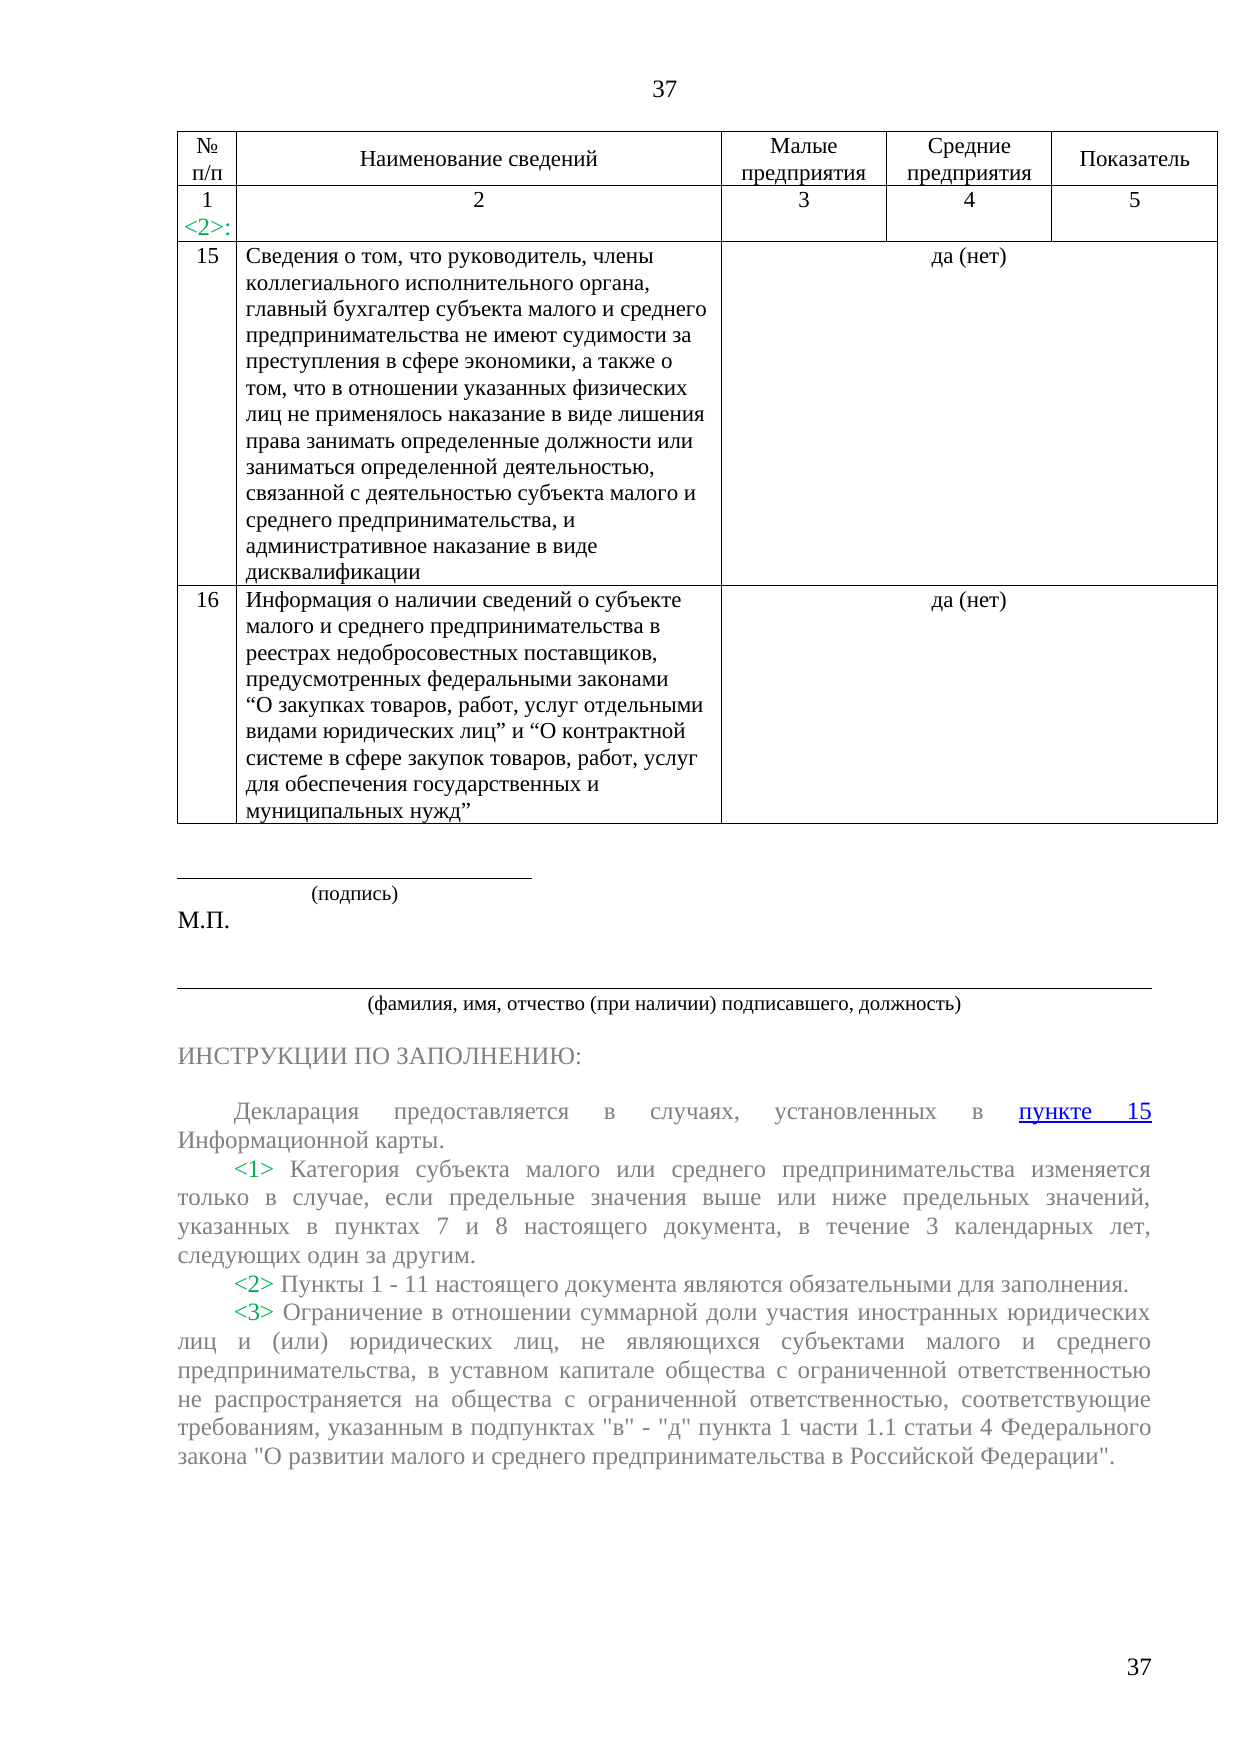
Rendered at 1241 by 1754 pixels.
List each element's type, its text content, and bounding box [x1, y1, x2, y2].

table_cell да (нет) [722, 242, 1217, 585]
text ИНСТРУКЦИИ ПО ЗАПОЛНЕНИЮ: [177, 1041, 1152, 1070]
table_cell 16 [178, 586, 236, 823]
text <1> Категория субъекта малого или среднего предпринимательства изменяется только в случае, если предельные значения выше или ниже предельных значений, указанных в пунктах 7 и 8 настоящего документа, в течение 3 календарных лет, следующих один за другим. [177, 1154, 1152, 1269]
table_cell 5 [1052, 186, 1217, 241]
text Декларация предоставляется в случаях, установленных в пункте 15 Информационной карты. [177, 1096, 1152, 1154]
table_cell да (нет) [722, 586, 1217, 823]
text <2> Пункты 1 - 11 настоящего документа являются обязательными для заполнения. [177, 1269, 1152, 1297]
text (фамилия, имя, отчество (при наличии) подписавшего, должность) [177, 989, 1152, 1015]
table_cell 1 <2>: [178, 186, 236, 241]
text <3> Ограничение в отношении суммарной доли участия иностранных юридических лиц и (или) юридических лиц, не являющихся субъектами малого и среднего предпринимательства, в уставном капитале общества с ограниченной ответственностью не распространяется на общества с ограниченной ответственностью, соответствующие требованиям, указанным в подпунктах "в" - "д" пункта 1 части 1.1 статьи 4 Федерального закона "О развитии малого и среднего предпринимательства в Российской Федерации". [177, 1297, 1152, 1470]
table_cell 15 [178, 242, 236, 585]
text М.П. [177, 905, 1152, 934]
table_header Малые предприятия [722, 132, 886, 185]
table_header Наименование сведений [237, 132, 721, 185]
table_cell Сведения о том, что руководитель, члены коллегиального исполнительного органа, главный бухгалтер субъекта малого и среднего предпринимательства не имеют судимости за преступления в сфере экономики, а также о том, что в отношении указанных физических лиц не применялось наказание в виде лишения права занимать определенные должности или заниматься определенной деятельностью, связанной с деятельностью субъекта малого и среднего предпринимательства, и административное наказание в виде дисквалификации [237, 242, 721, 585]
table_cell 4 [887, 186, 1051, 241]
table_cell 3 [722, 186, 886, 241]
table_header Средние предприятия [887, 132, 1051, 185]
table_cell Информация о наличии сведений о субъекте малого и среднего предпринимательства в реестрах недобросовестных поставщиков, предусмотренных федеральными законами “О закупках товаров, работ, услуг отдельными видами юридических лиц” и “О контрактной системе в сфере закупок товаров, работ, услуг для обеспечения государственных и муниципальных нужд” [237, 586, 721, 823]
table_header № п/п [178, 132, 236, 185]
table_cell 2 [237, 186, 721, 241]
table_header Показатель [1052, 132, 1217, 185]
text (подпись) [177, 879, 532, 905]
